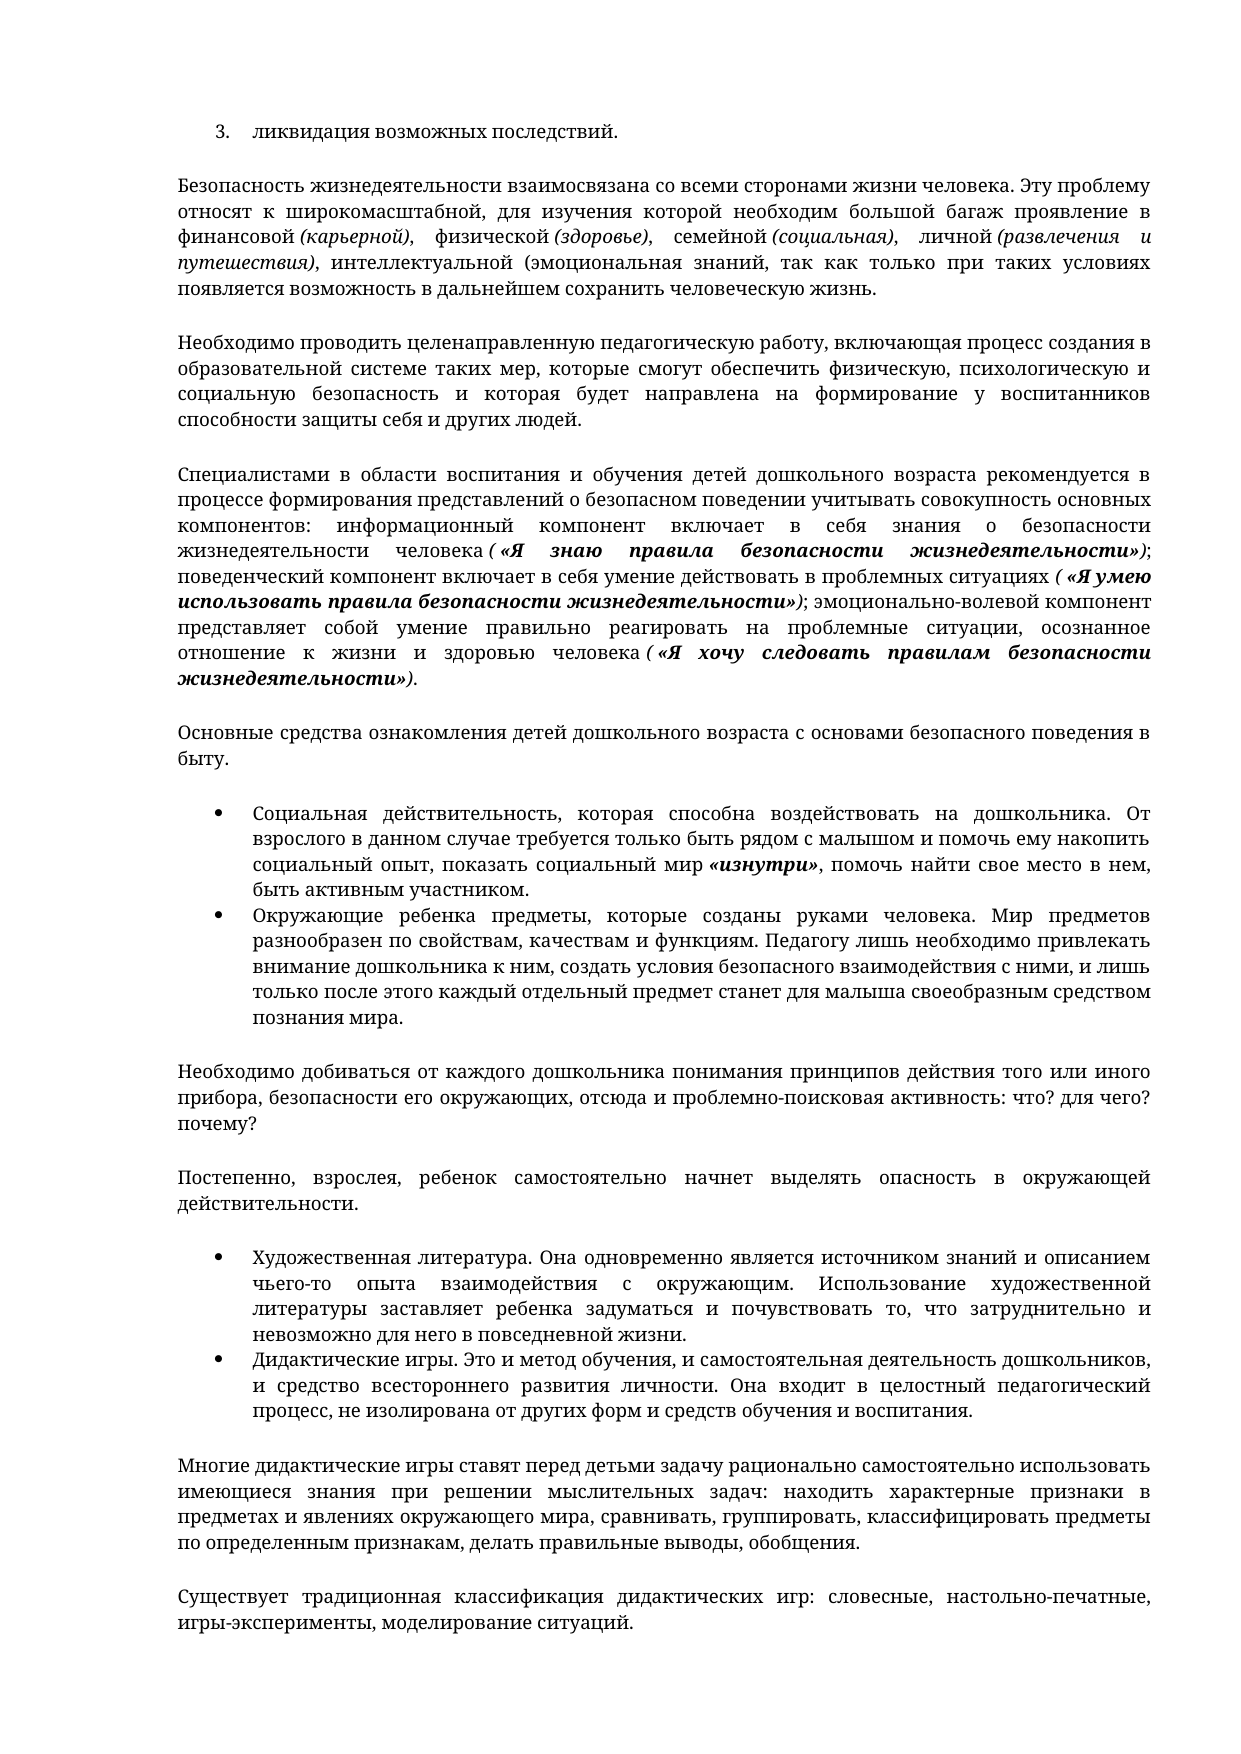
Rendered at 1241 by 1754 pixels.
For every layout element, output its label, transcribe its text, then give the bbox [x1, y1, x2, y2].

list Социальная действительность, которая способна воздействовать на дошкольника. От взрослого в данном случае требуется только быть рядом с малышом и помочь ему накопить социальный опыт, показать социальный мир «изнутри», помочь найти свое место в нем, быть активным участником. [215, 800, 1152, 902]
text Существует традиционная классификация дидактических игр: словесные, настольно-печатные, игры-эксперименты, моделирование ситуаций. [177, 1584, 1152, 1635]
list ликвидация возможных последствий. [215, 118, 1152, 144]
text Специалистами в области воспитания и обучения детей дошкольного возраста рекомендуется в процессе формирования представлений о безопасном поведении учитывать совокупность основных компонентов: информационный компонент включает в себя знания о безопасности жизнедеятельности человека ( «Я знаю правила безопасности жизнедеятельности»); поведенческий компонент включает в себя умение действовать в проблемных ситуациях ( «Я умею использовать правила безопасности жизнедеятельности»); эмоционально-волевой компонент представляет собой умение правильно реагировать на проблемные ситуации, осознанное отношение к жизни и здоровью человека ( «Я хочу следовать правилам безопасности жизнедеятельности»). [177, 461, 1152, 691]
list Окружающие ребенка предметы, которые созданы руками человека. Мир предметов разнообразен по свойствам, качествам и функциям. Педагогу лишь необходимо привлекать внимание дошкольника к ним, создать условия безопасного взаимодействия с ними, и лишь только после этого каждый отдельный предмет станет для малыша своеобразным средством познания мира. [215, 902, 1152, 1029]
list Художественная литература. Она одновременно является источником знаний и описанием чьего-то опыта взаимодействия с окружающим. Использование художественной литературы заставляет ребенка задуматься и почувствовать то, что затруднительно и невозможно для него в повседневной жизни. [215, 1245, 1152, 1347]
text Постепенно, взрослея, ребенок самостоятельно начнет выделять опасность в окружающей действительности. [177, 1164, 1152, 1216]
text Многие дидактические игры ставят перед детьми задачу рационально самостоятельно использовать имеющиеся знания при решении мыслительных задач: находить характерные признаки в предметах и явлениях окружающего мира, сравнивать, группировать, классифицировать предметы по определенным признакам, делать правильные выводы, обобщения. [177, 1452, 1152, 1554]
list Дидактические игры. Это и метод обучения, и самостоятельная деятельность дошкольников, и средство всестороннего развития личности. Она входит в целостный педагогический процесс, не изолирована от других форм и средств обучения и воспитания. [215, 1347, 1152, 1423]
text Необходимо добиваться от каждого дошкольника понимания принципов действия того или иного прибора, безопасности его окружающих, отсюда и проблемно-поисковая активность: что? для чего? почему? [177, 1059, 1152, 1135]
text Необходимо проводить целенаправленную педагогическую работу, включающая процесс создания в образовательной системе таких мер, которые смогут обеспечить физическую, психологическую и социальную безопасность и которая будет направлена на формирование у воспитанников способности защиты себя и других людей. [177, 329, 1152, 432]
text Основные средства ознакомления детей дошкольного возраста с основами безопасного поведения в быту. [177, 720, 1152, 771]
text Безопасность жизнедеятельности взаимосвязана со всеми сторонами жизни человека. Эту проблему относят к широкомасштабной, для изучения которой необходим большой багаж проявление в финансовой (карьерной), физической (здоровье), семейной (социальная), личной (развлечения и путешествия), интеллектуальной (эмоциональная знаний, так как только при таких условиях появляется возможность в дальнейшем сохранить человеческую жизнь. [177, 173, 1152, 300]
